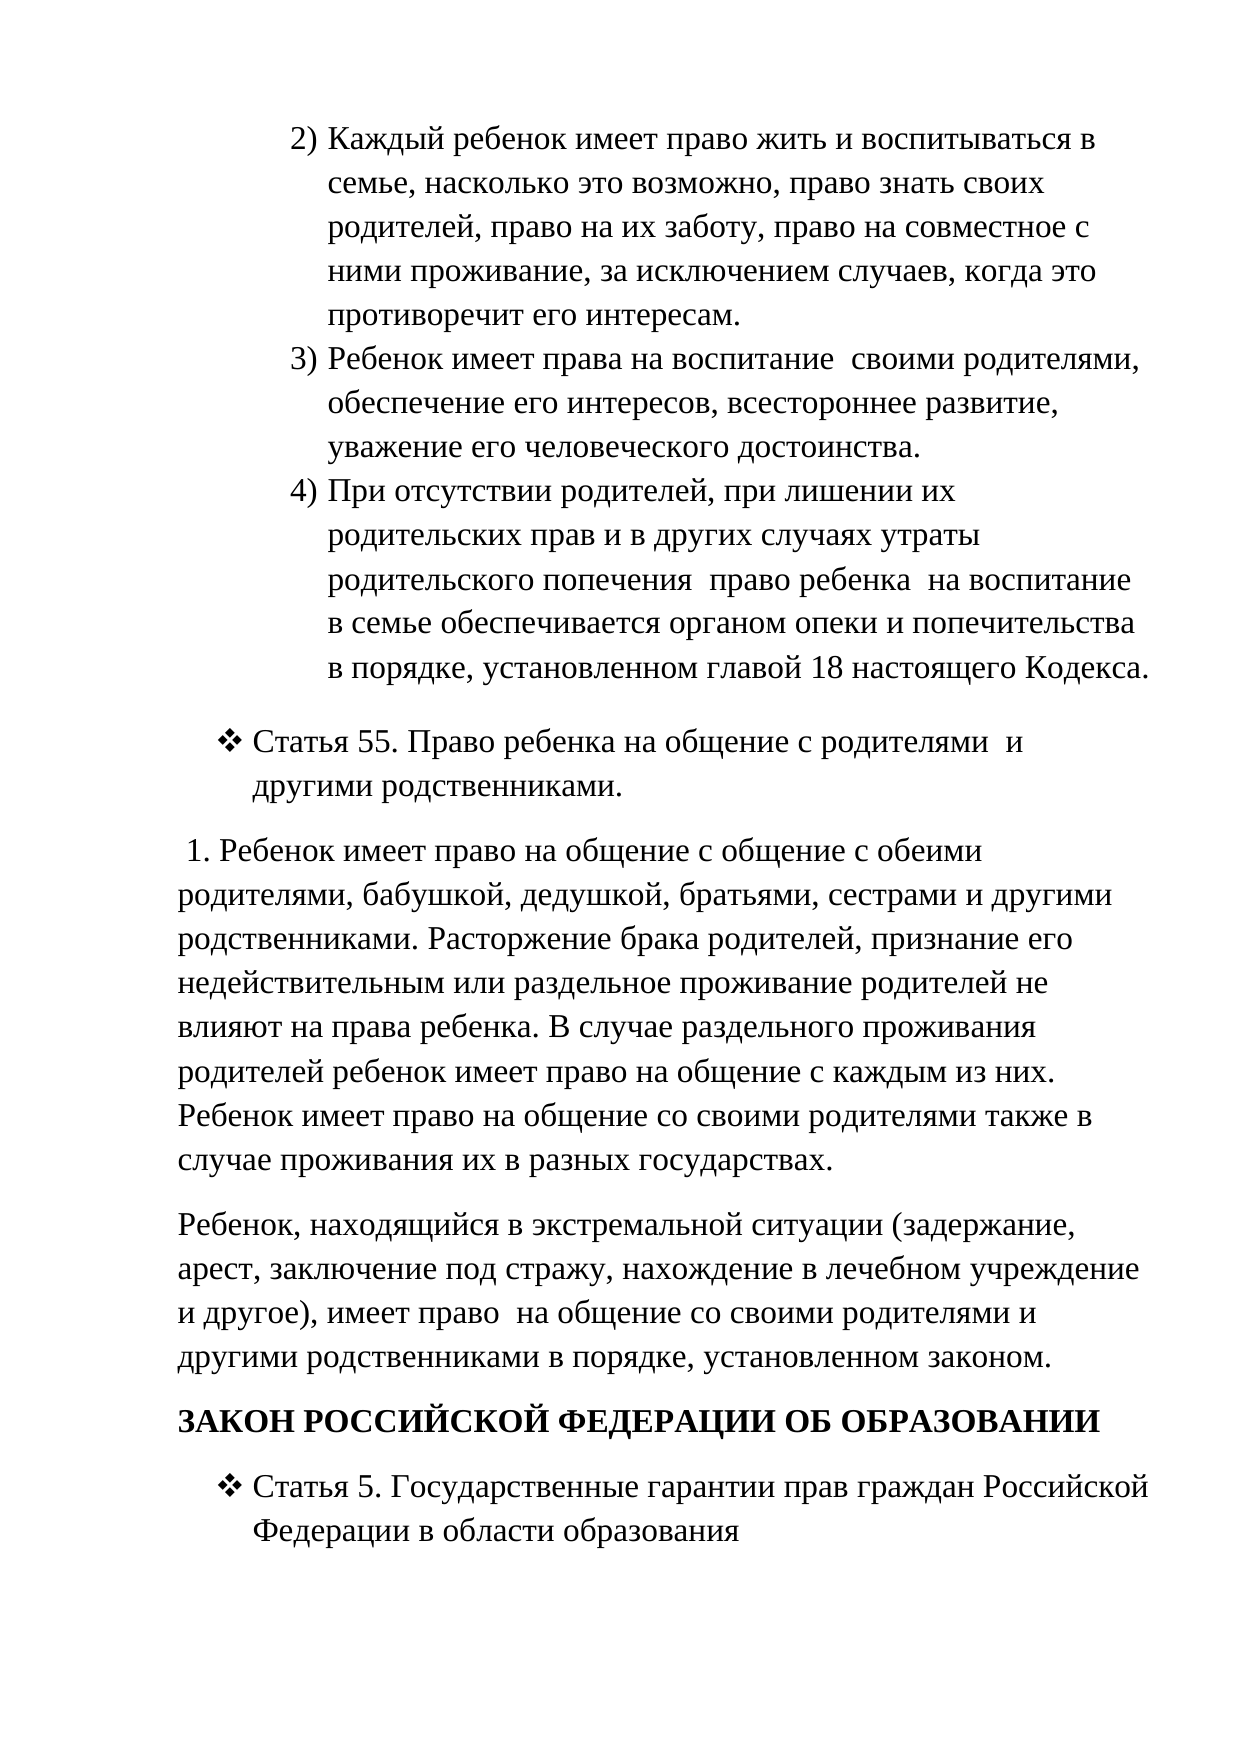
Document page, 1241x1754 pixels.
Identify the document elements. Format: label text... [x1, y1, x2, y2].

list При отсутствии родителей, при лишении их родительских прав и в других случаях утраты родительского попечения право ребенка на воспитание в семье обеспечивается органом опеки и попечительства в порядке, установленном главой 18 настоящего Кодекса. [290, 471, 1152, 717]
text Ребенок, находящийся в экстремальной ситуации (задержание, арест, заключение под стражу, нахождение в лечебном учреждение и другое), имеет право на общение со своими родителями и другими родственниками в порядке, установленном законом. [177, 1204, 1152, 1374]
text ЗАКОН РОССИЙСКОЙ ФЕДЕРАЦИИ ОБ ОБРАЗОВАНИИ [177, 1401, 1152, 1439]
list Статья 5. Государственные гарантии прав граждан Российской Федерации в области образования [215, 1466, 1152, 1548]
list Статья 55. Право ребенка на общение с родителями и другими родственниками. [215, 722, 1152, 804]
list Каждый ребенок имеет право жить и воспитываться в семье, насколько это возможно, право знать своих родителей, право на их заботу, право на совместное с ними проживание, за исключением случаев, когда это противоречит его интересам. [290, 118, 1152, 333]
list Ребенок имеет права на воспитание своими родителями, обеспечение его интересов, всестороннее развитие, уважение его человеческого достоинства. [290, 338, 1152, 465]
text 1. Ребенок имеет право на общение с общение с обеими родителями, бабушкой, дедушкой, братьями, сестрами и другими родственниками. Расторжение брака родителей, признание его недействительным или раздельное проживание родителей не влияют на права ребенка. В случае раздельного проживания родителей ребенок имеет право на общение с каждым из них. Ребенок имеет право на общение со своими родителями также в случае проживания их в разных государствах. [177, 831, 1152, 1177]
